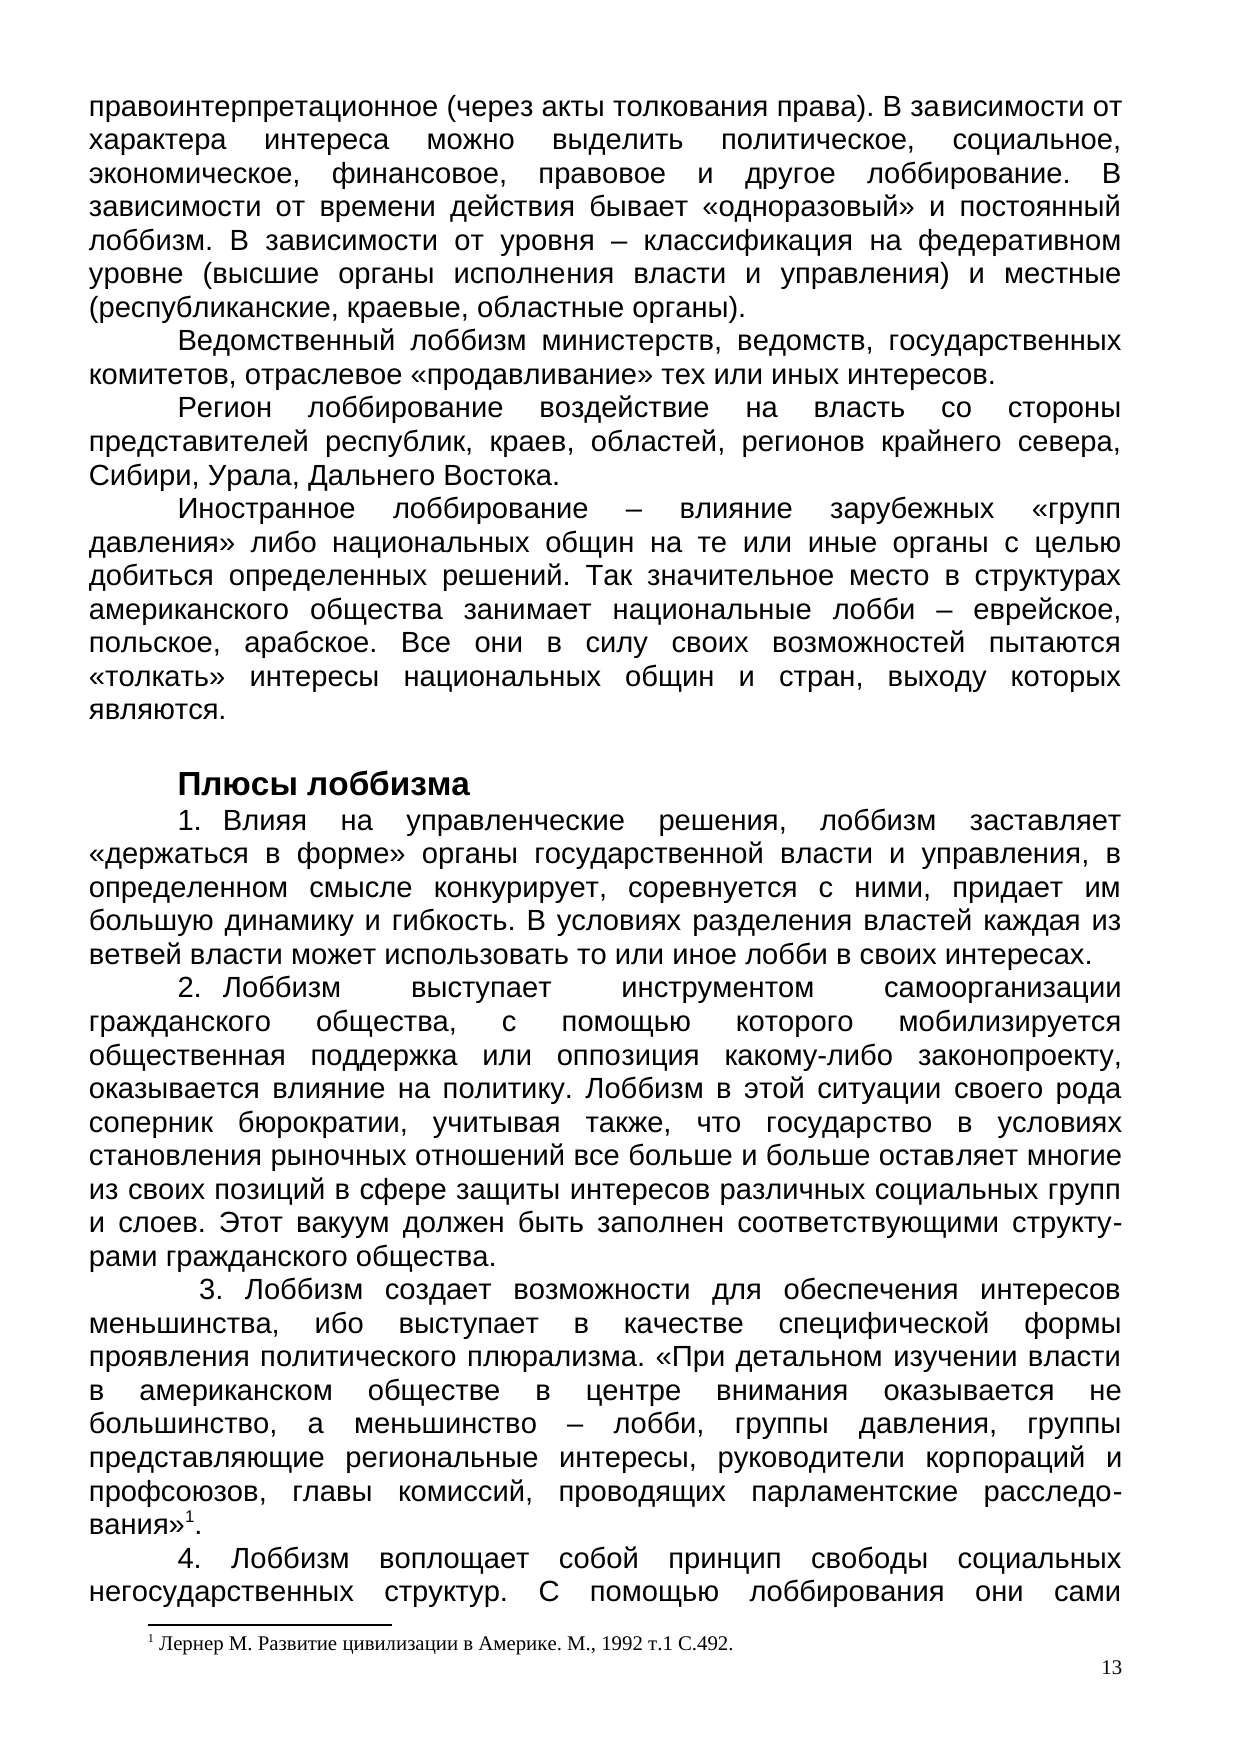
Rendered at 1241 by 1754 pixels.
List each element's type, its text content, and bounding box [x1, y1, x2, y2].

text Ведомственный лоббизм министерств, ведомств, государственных комитетов, отраслевое «продавливание» тех или иных интересов. [89, 323, 1122, 391]
list Лоббизм выступает инструментом самоорганизации гражданского общества, с помощью которого мобилизируется общественная поддержка или оппозиция какому-либо законопроекту, оказывается влияние на политику. Лоббизм в этой ситуации своего рода соперник бюрократии, учитывая также, что государство в условиях становления рыночных отношений все больше и больше оставляет многие из своих позиций в сфере защиты интересов различных социальных групп и слоев. Этот вакуум должен быть заполнен соответствующими структурами гражданского общества. [89, 971, 1122, 1272]
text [89, 89, 1122, 323]
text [89, 1541, 1122, 1608]
text Регион лоббирование воздействие на власть со стороны представителей республик, краев, областей, регионов крайнего севера, Сибири, Урала, Дальнего Востока. [89, 391, 1122, 491]
text 3. Лоббизм создает возможности для обеспечения интересов меньшинства, ибо выступает в качестве специфической формы проявления политического плюрализма. «При детальном изучении власти в американском обществе в центре внимания оказывается не большинство, а меньшинство – лобби, группы давления, группы представляющие региональные интересы, руководители корпораций и профсоюзов, главы комиссий, проводящих парламентские расследования». [89, 1272, 1122, 1541]
subtitle Плюсы лоббизма [89, 764, 1122, 803]
text Иностранное лоббирование – влияние зарубежных «групп давления» либо национальных общин на те или иные органы с целью добиться определенных решений. Так значительное место в структурах американского общества занимает национальные лобби – еврейское, польское, арабское. Все они в силу своих возможностей пытаются «толкать» интересы национальных общин и стран, выходу которых являются. [89, 491, 1122, 726]
list Влияя на управленческие решения, лоббизм заставляет «держаться в форме» органы государственной власти и управления, в определенном смысле конкурирует, соревнуется с ними, придает им большую динамику и гибкость. В условиях разделения властей каждая из ветвей власти может использовать то или иное лобби в своих интересах. [89, 803, 1122, 971]
